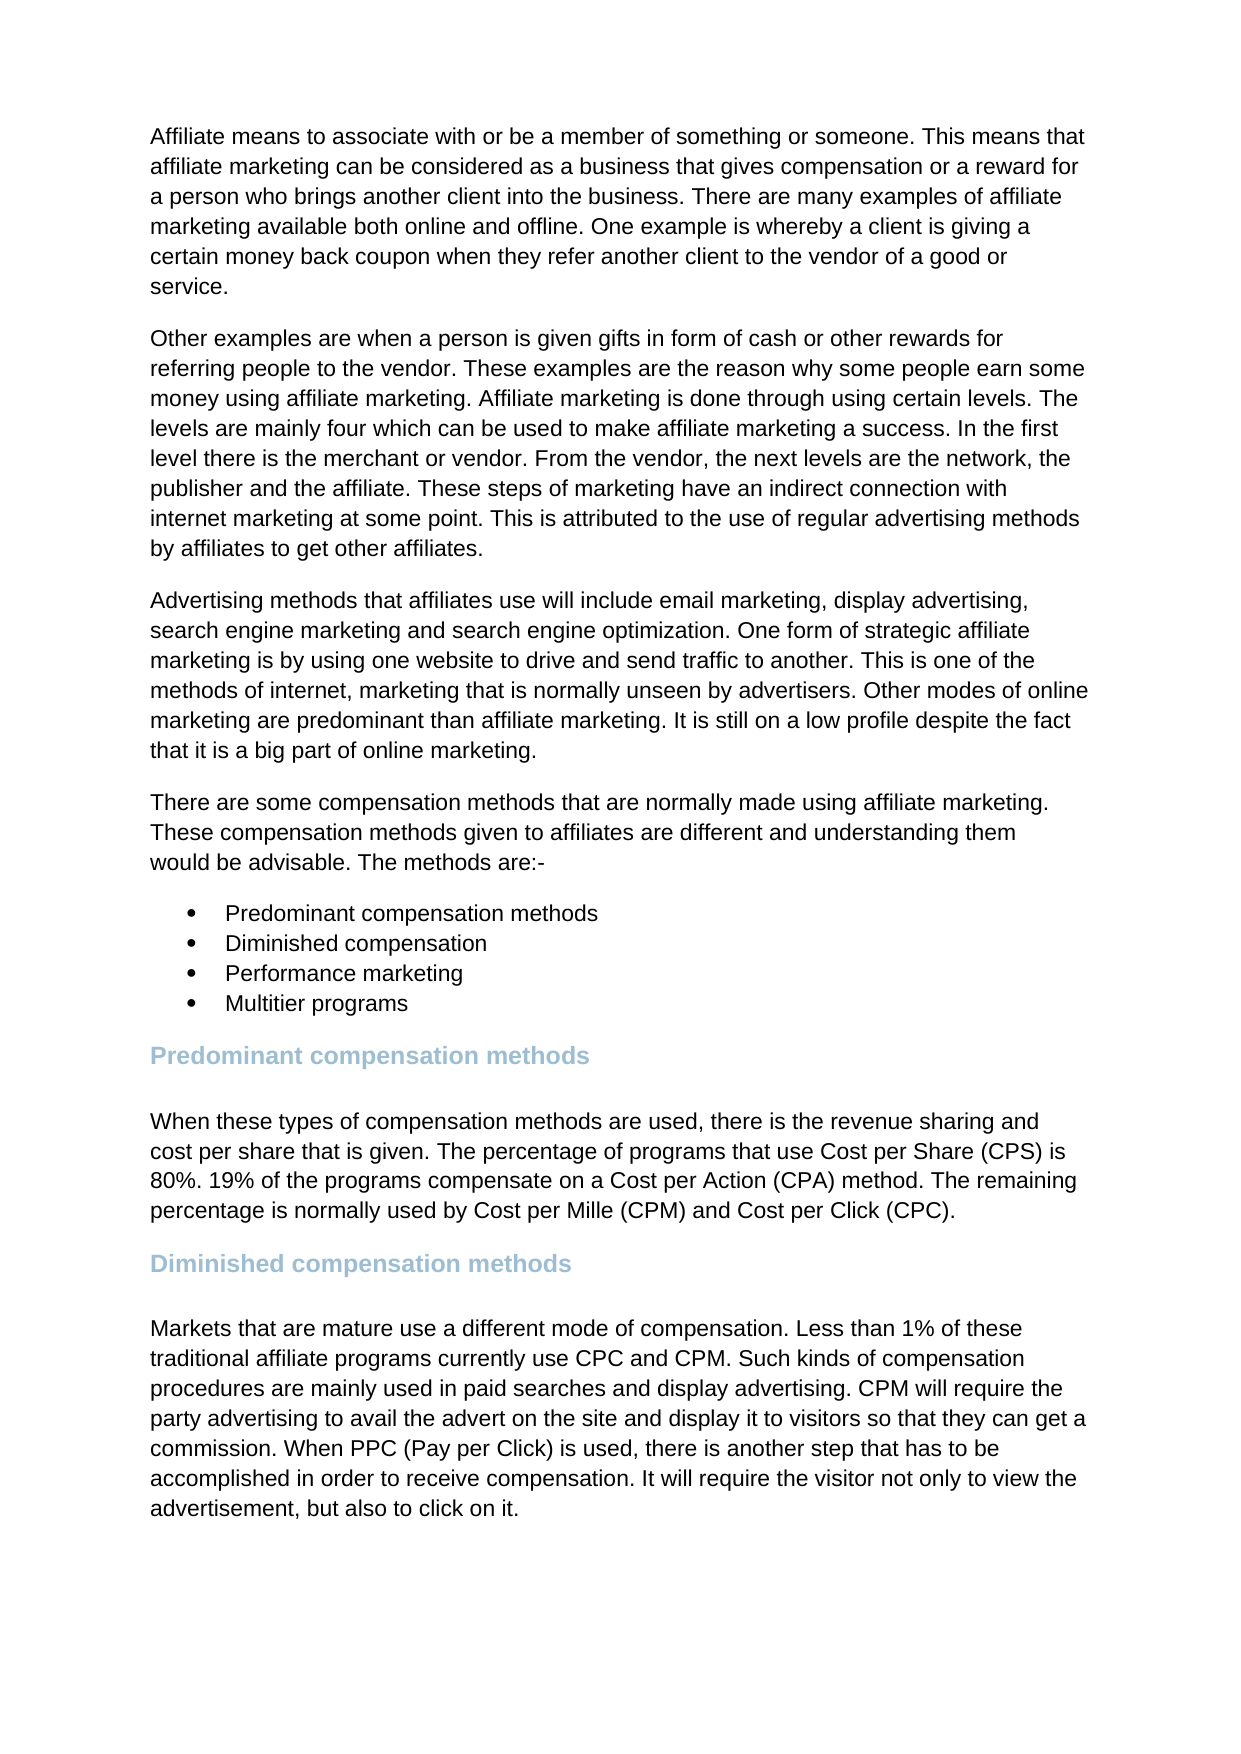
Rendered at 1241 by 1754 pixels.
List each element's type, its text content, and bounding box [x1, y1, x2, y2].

list Multitier programs [187, 990, 1090, 1016]
text Predominant compensation methods [150, 1041, 1090, 1070]
text Affiliate means to associate with or be a member of something or someone. This means that affiliate marketing can be considered as a business that gives compensation or a reward for a person who brings another client into the business. There are many examples of affiliate marketing available both online and offline. One example is whereby a client is giving a certain money back coupon when they refer another client to the vendor of a good or service. [150, 123, 1085, 299]
list Diminished compensation [187, 930, 1090, 956]
text There are some compensation methods that are normally made using affiliate marketing. These compensation methods given to affiliates are different and understanding them would be advisable. The methods are:- [150, 789, 1081, 875]
list Performance marketing [187, 960, 1090, 986]
text Other examples are when a person is given gifts in form of cash or other rewards for referring people to the vendor. These examples are the reason why some people earn some money using affiliate marketing. Affiliate marketing is done through using certain levels. The levels are mainly four which can be used to make affiliate marketing a success. In the first level there is the merchant or vendor. From the vendor, the next levels are the network, the publisher and the affiliate. These steps of marketing have an indirect connection with internet marketing at some point. This is attributed to the use of regular advertising methods by affiliates to get other affiliates. [150, 325, 1089, 562]
list Predominant compensation methods [187, 899, 1090, 926]
text Advertising methods that affiliates use will include email marketing, display advertising, search engine marketing and search engine optimization. One form of strategic affiliate marketing is by using one website to drive and send traffic to another. This is one of the methods of internet, marketing that is normally unseen by advertisers. Other modes of online marketing are predominant than affiliate marketing. It is still on a low profile despite the fact that it is a big part of online marketing. [150, 587, 1089, 764]
text Markets that are mature use a different mode of compensation. Less than 1% of these traditional affiliate programs currently use CPC and CPM. Such kinds of compensation procedures are mainly used in paid searches and display advertising. CPM will require the party advertising to avail the advert on the site and display it to visitors so that they can get a commission. When PPC (Pay per Click) is used, there is another step that has to be accomplished in order to receive compensation. It will require the visitor not only to view the advertisement, but also to click on it. [150, 1315, 1087, 1522]
text Diminished compensation methods [150, 1248, 1090, 1277]
text When these types of compensation methods are used, there is the revenue sharing and cost per share that is given. The percentage of programs that use Cost per Share (CPS) is 80%. 19% of the programs compensate on a Cost per Action (CPA) method. The remaining percentage is normally used by Cost per Mille (CPM) and Cost per Click (CPC). [150, 1108, 1087, 1223]
